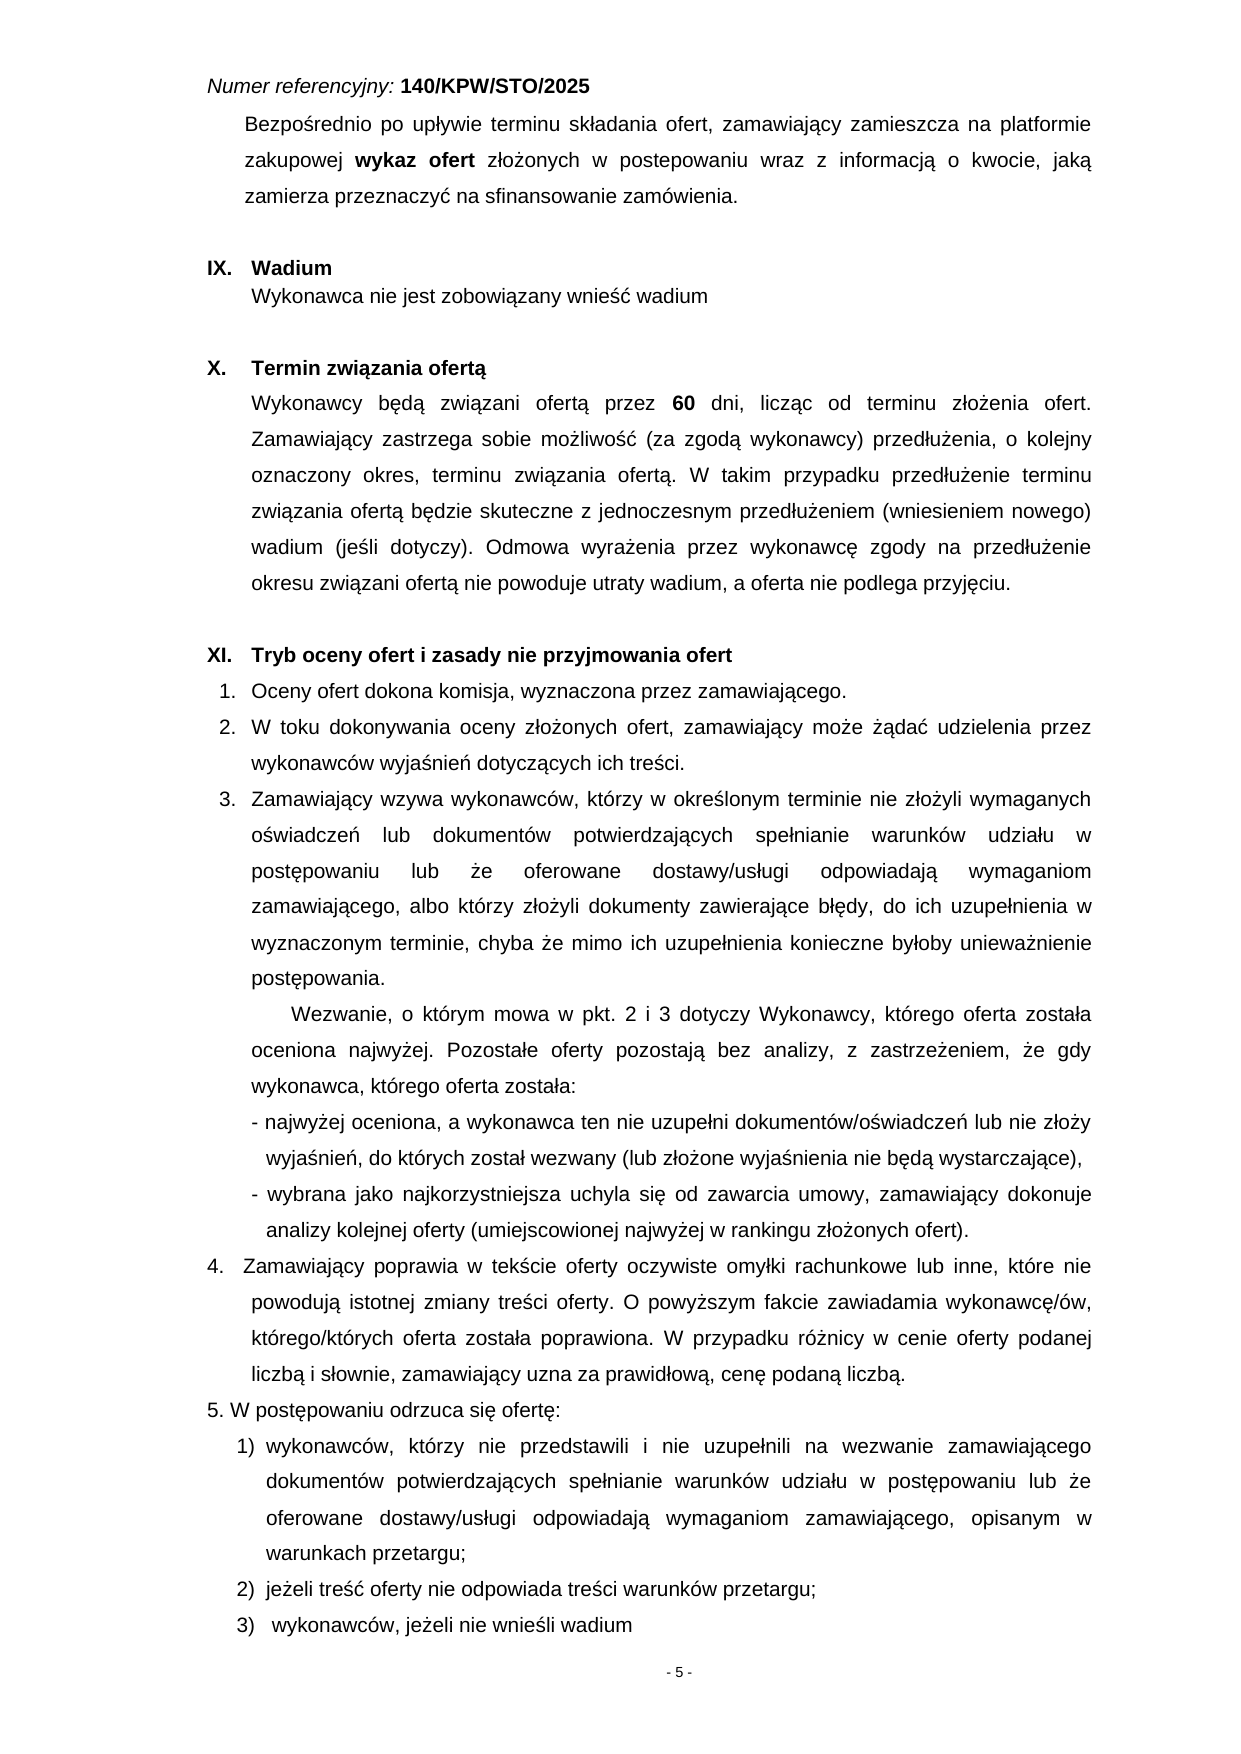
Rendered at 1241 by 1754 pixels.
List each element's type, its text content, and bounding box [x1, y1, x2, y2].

text Bezpośrednio po upływie terminu składania ofert, zamawiający zamieszcza na platformie zakupowej wykaz ofert złożonych w postepowaniu wraz z informacją o kwocie, jaką zamierza przeznaczyć na sfinansowanie zamówienia. [244, 112, 1092, 208]
text 4. Zamawiający poprawia w tekście oferty oczywiste omyłki rachunkowe lub inne, które nie powodują istotnej zmiany treści oferty. O powyższym fakcie zawiadamia wykonawcę/ów, którego/których oferta została poprawiona. W przypadku różnicy w cenie oferty podanej liczbą i słownie, zamawiający uzna za prawidłową, cenę podaną liczbą. [207, 1254, 1092, 1386]
text 3. Zamawiający wzywa wykonawców, którzy w określonym terminie nie złożyli wymaganych oświadczeń lub dokumentów potwierdzających spełnianie warunków udziału w postępowaniu lub że oferowane dostawy/usługi odpowiadają wymaganiom zamawiającego, albo którzy złożyli dokumenty zawierające błędy, do ich uzupełnienia w wyznaczonym terminie, chyba że mimo ich uzupełnienia konieczne byłoby unieważnienie postępowania. [192, 787, 1092, 990]
text 2. W toku dokonywania oceny złożonych ofert, zamawiający może żądać udzielenia przez wykonawców wyjaśnień dotyczących ich treści. [192, 715, 1092, 774]
text XI. Tryb oceny ofert i zasady nie przyjmowania ofert [207, 643, 1092, 667]
list jeżeli treść oferty nie odpowiada treści warunków przetargu; [236, 1577, 1092, 1601]
text X. Termin związania ofertą [207, 355, 1092, 379]
list wykonawców, jeżeli nie wnieśli wadium [236, 1613, 1092, 1637]
list wykonawców, którzy nie przedstawili i nie uzupełnili na wezwanie zamawiającego dokumentów potwierdzających spełnianie warunków udziału w postępowaniu lub że oferowane dostawy/usługi odpowiadają wymaganiom zamawiającego, opisanym w warunkach przetargu; [236, 1433, 1092, 1565]
text Wykonawcy będą związani ofertą przez 60 dni, licząc od terminu złożenia ofert. Zamawiający zastrzega sobie możliwość (za zgodą wykonawcy) przedłużenia, o kolejny oznaczony okres, terminu związania ofertą. W takim przypadku przedłużenie terminu związania ofertą będzie skuteczne z jednoczesnym przedłużeniem (wniesieniem nowego) wadium (jeśli dotyczy). Odmowa wyrażenia przez wykonawcę zgody na przedłużenie okresu związani ofertą nie powoduje utraty wadium, a oferta nie podlega przyjęciu. [251, 391, 1092, 595]
text IX. Wadium [207, 256, 1092, 280]
text - najwyżej oceniona, a wykonawca ten nie uzupełni dokumentów/oświadczeń lub nie złoży wyjaśnień, do których został wezwany (lub złożone wyjaśnienia nie będą wystarczające), [251, 1110, 1092, 1170]
text Wykonawca nie jest zobowiązany wnieść wadium [207, 283, 1092, 307]
text Wezwanie, o którym mowa w pkt. 2 i 3 dotyczy Wykonawcy, którego oferta została oceniona najwyżej. Pozostałe oferty pozostają bez analizy, z zastrzeżeniem, że gdy wykonawca, którego oferta została: [192, 1002, 1092, 1098]
text 1. Oceny ofert dokona komisja, wyznaczona przez zamawiającego. [192, 679, 1092, 703]
text - wybrana jako najkorzystniejsza uchyla się od zawarcia umowy, zamawiający dokonuje analizy kolejnej oferty (umiejscowionej najwyżej w rankingu złożonych ofert). [251, 1182, 1092, 1242]
text 5. W postępowaniu odrzuca się ofertę: [207, 1397, 1092, 1421]
